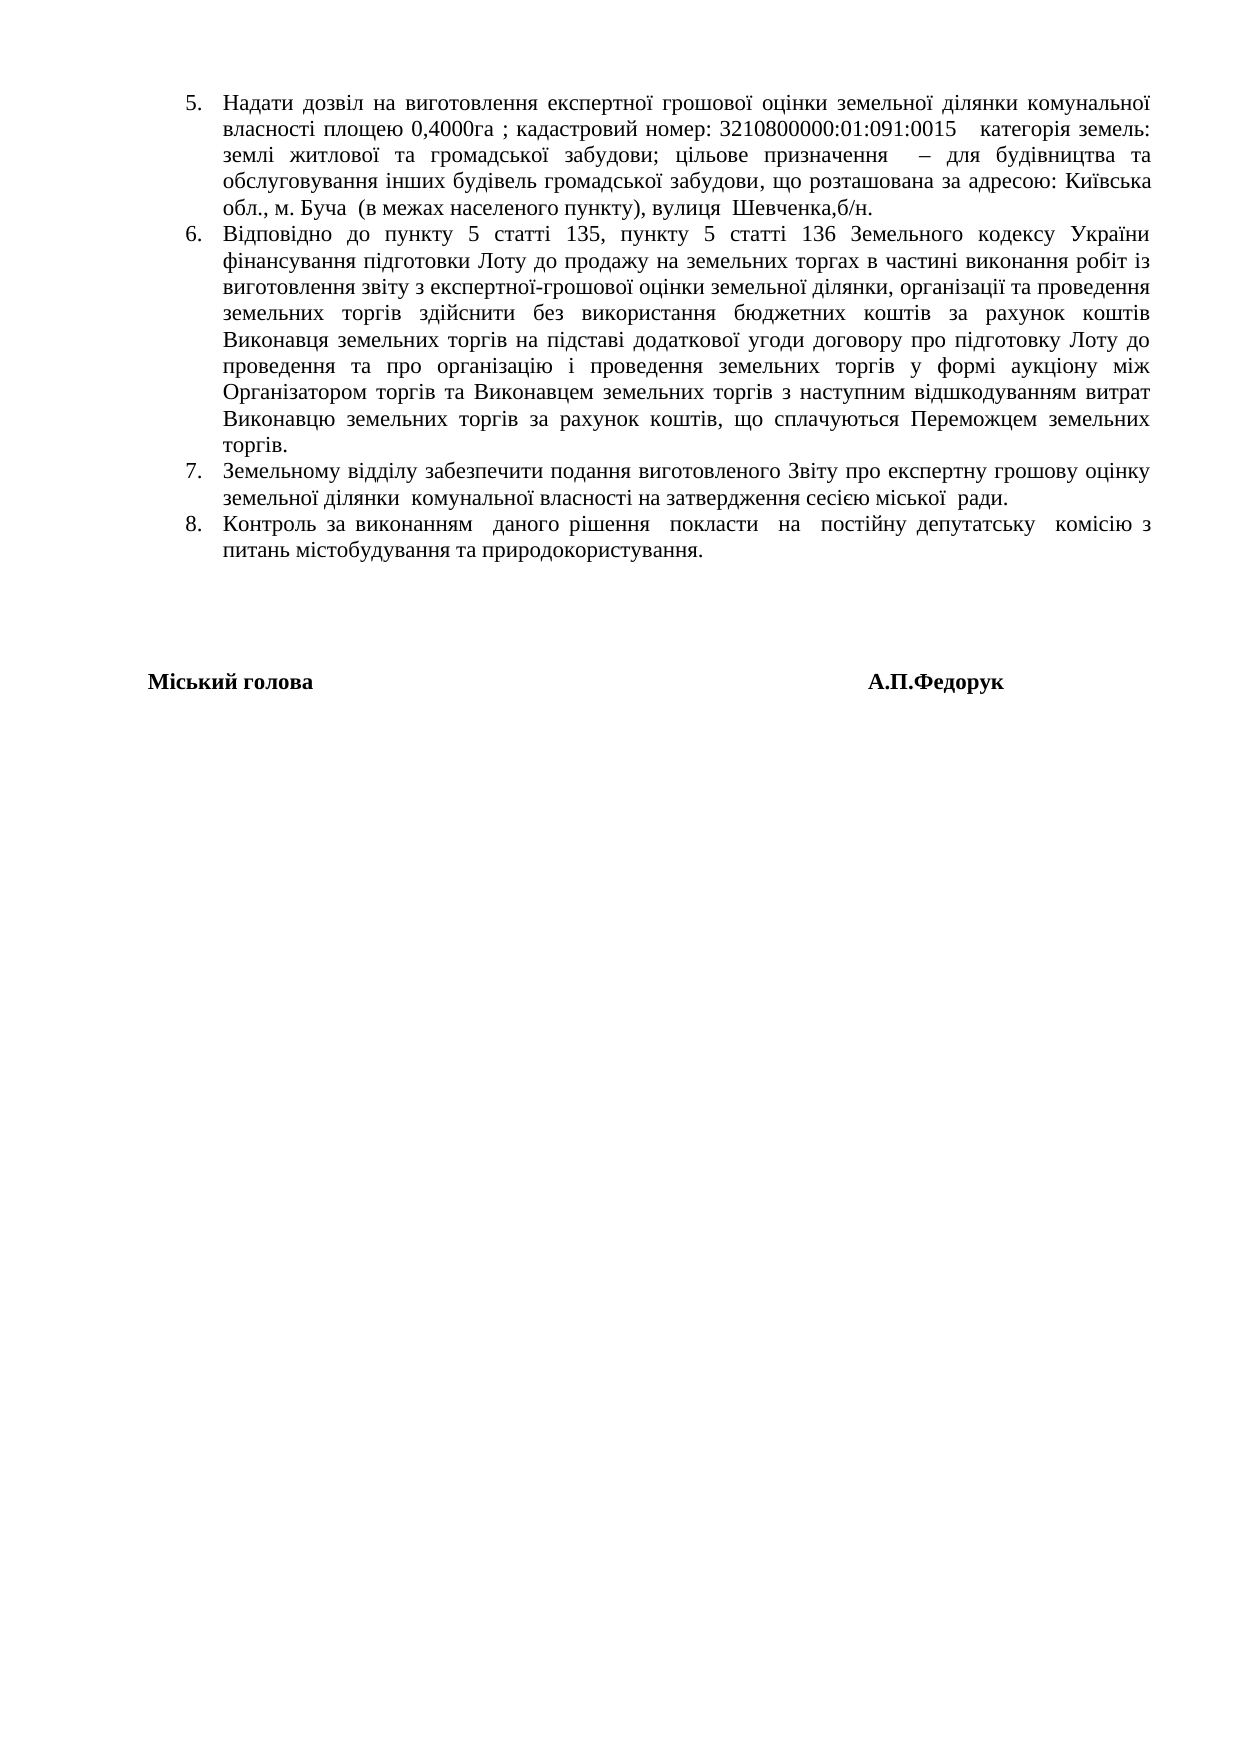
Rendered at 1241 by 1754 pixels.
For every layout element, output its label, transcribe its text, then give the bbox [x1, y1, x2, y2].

list Контроль за виконанням даного рішення покласти на постійну депутатську комісію з питань містобудування та природокористування. [185, 510, 1152, 563]
text Міський голова А.П.Федорук [148, 668, 1152, 695]
list Земельному відділу забезпечити подання виготовленого Звіту про експертну грошову оцінку земельної ділянки комунальної власності на затвердження сесією міської ради. [185, 457, 1152, 510]
list Надати дозвіл на виготовлення експертної грошової оцінки земельної ділянки комунальної власності площею 0,4000га ; кадастровий номер: 3210800000:01:091:0015 категорія земель: землі житлової та громадської забудови; цільове призначення – для будівництва та обслуговування інших будівель громадської забудови, що розташована за адресою: Київська обл., м. Буча (в межах населеного пункту), вулиця Шевченка,б/н. [185, 88, 1152, 220]
list Відповідно до пункту 5 статті 135, пункту 5 статті 136 Земельного кодексу України фінансування підготовки Лоту до продажу на земельних торгах в частині виконання робіт із виготовлення звіту з експертної-грошової оцінки земельної ділянки, організації та проведення земельних торгів здійснити без використання бюджетних коштів за рахунок коштів Виконавця земельних торгів на підставі додаткової угоди договору про підготовку Лоту до проведення та про організацію і проведення земельних торгів у формі аукціону між Організатором торгів та Виконавцем земельних торгів з наступним відшкодуванням витрат Виконавцю земельних торгів за рахунок коштів, що сплачуються Переможцем земельних торгів. [185, 220, 1152, 457]
